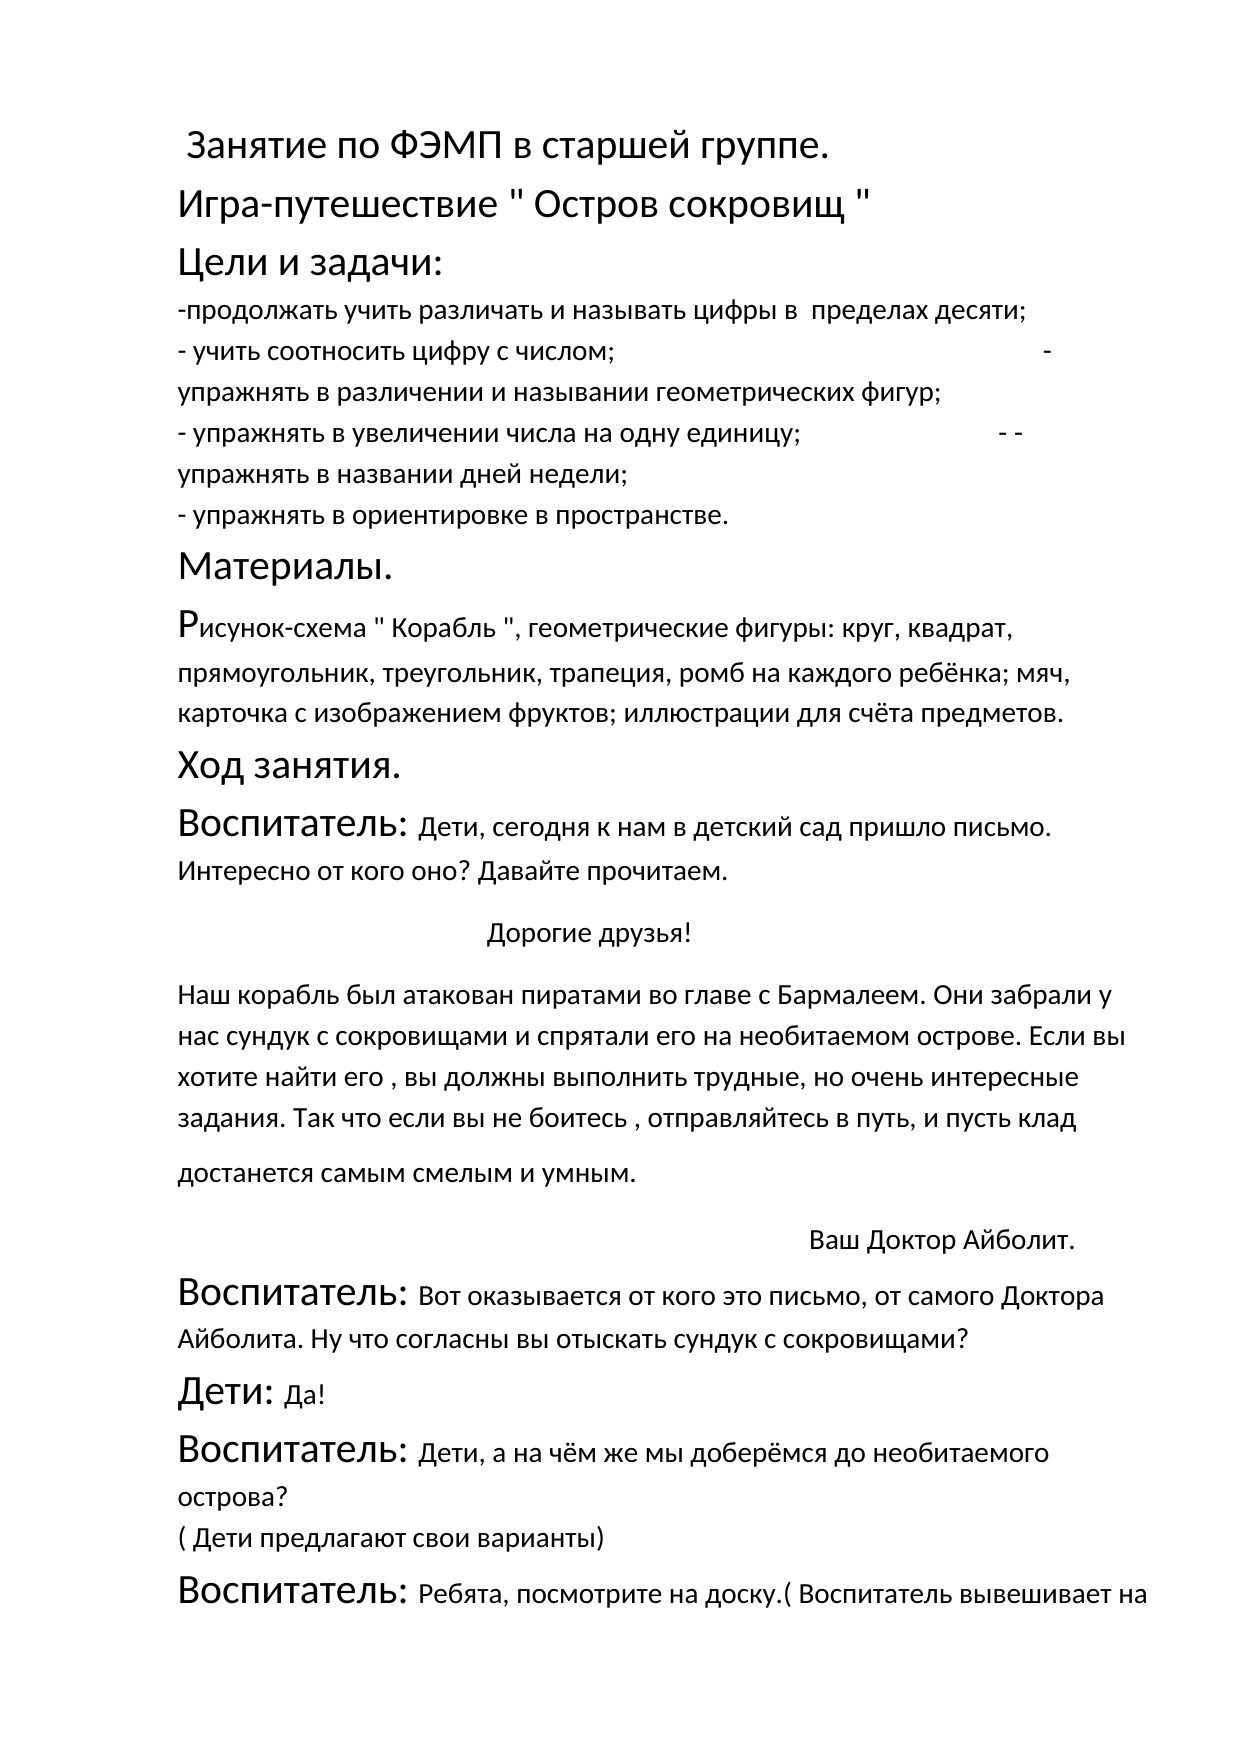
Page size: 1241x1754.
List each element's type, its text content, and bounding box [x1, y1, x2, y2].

text Дорогие друзья! [177, 914, 1152, 950]
text Наш корабль был атакован пиратами во главе с Бармалеем. Они забрали у нас сундук с сокровищами и спрятали его на необитаемом острове. Если вы хотите найти его , вы должны выполнить трудные, но очень интересные задания. Так что если вы не боитесь , отправляйтесь в путь, и пусть клад достанется самым смелым и умным. [177, 976, 1152, 1193]
text Занятие по ФЭМП в старшей группе. Игра-путешествие " Остров сокровищ " Цели и задачи: -продолжать учить различать и называть цифры в пределах десяти; - учить соотносить цифру с числом; -упражнять в различении и назывании геометрических фигур; - упражнять в увеличении числа на одну единицу; - -упражнять в названии дней недели; - упражнять в ориентировке в пространстве. Материалы. Рисунок-схема " Корабль ", геометрические фигуры: круг, квадрат, прямоугольник, треугольник, трапеция, ромб на каждого ребёнка; мяч, карточка с изображением фруктов; иллюстрации для счёта предметов. Ход занятия. Воспитатель: Дети, сегодня к нам в детский сад пришло письмо. Интересно от кого оно? Давайте прочитаем. [177, 118, 1152, 888]
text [177, 1221, 1152, 1613]
